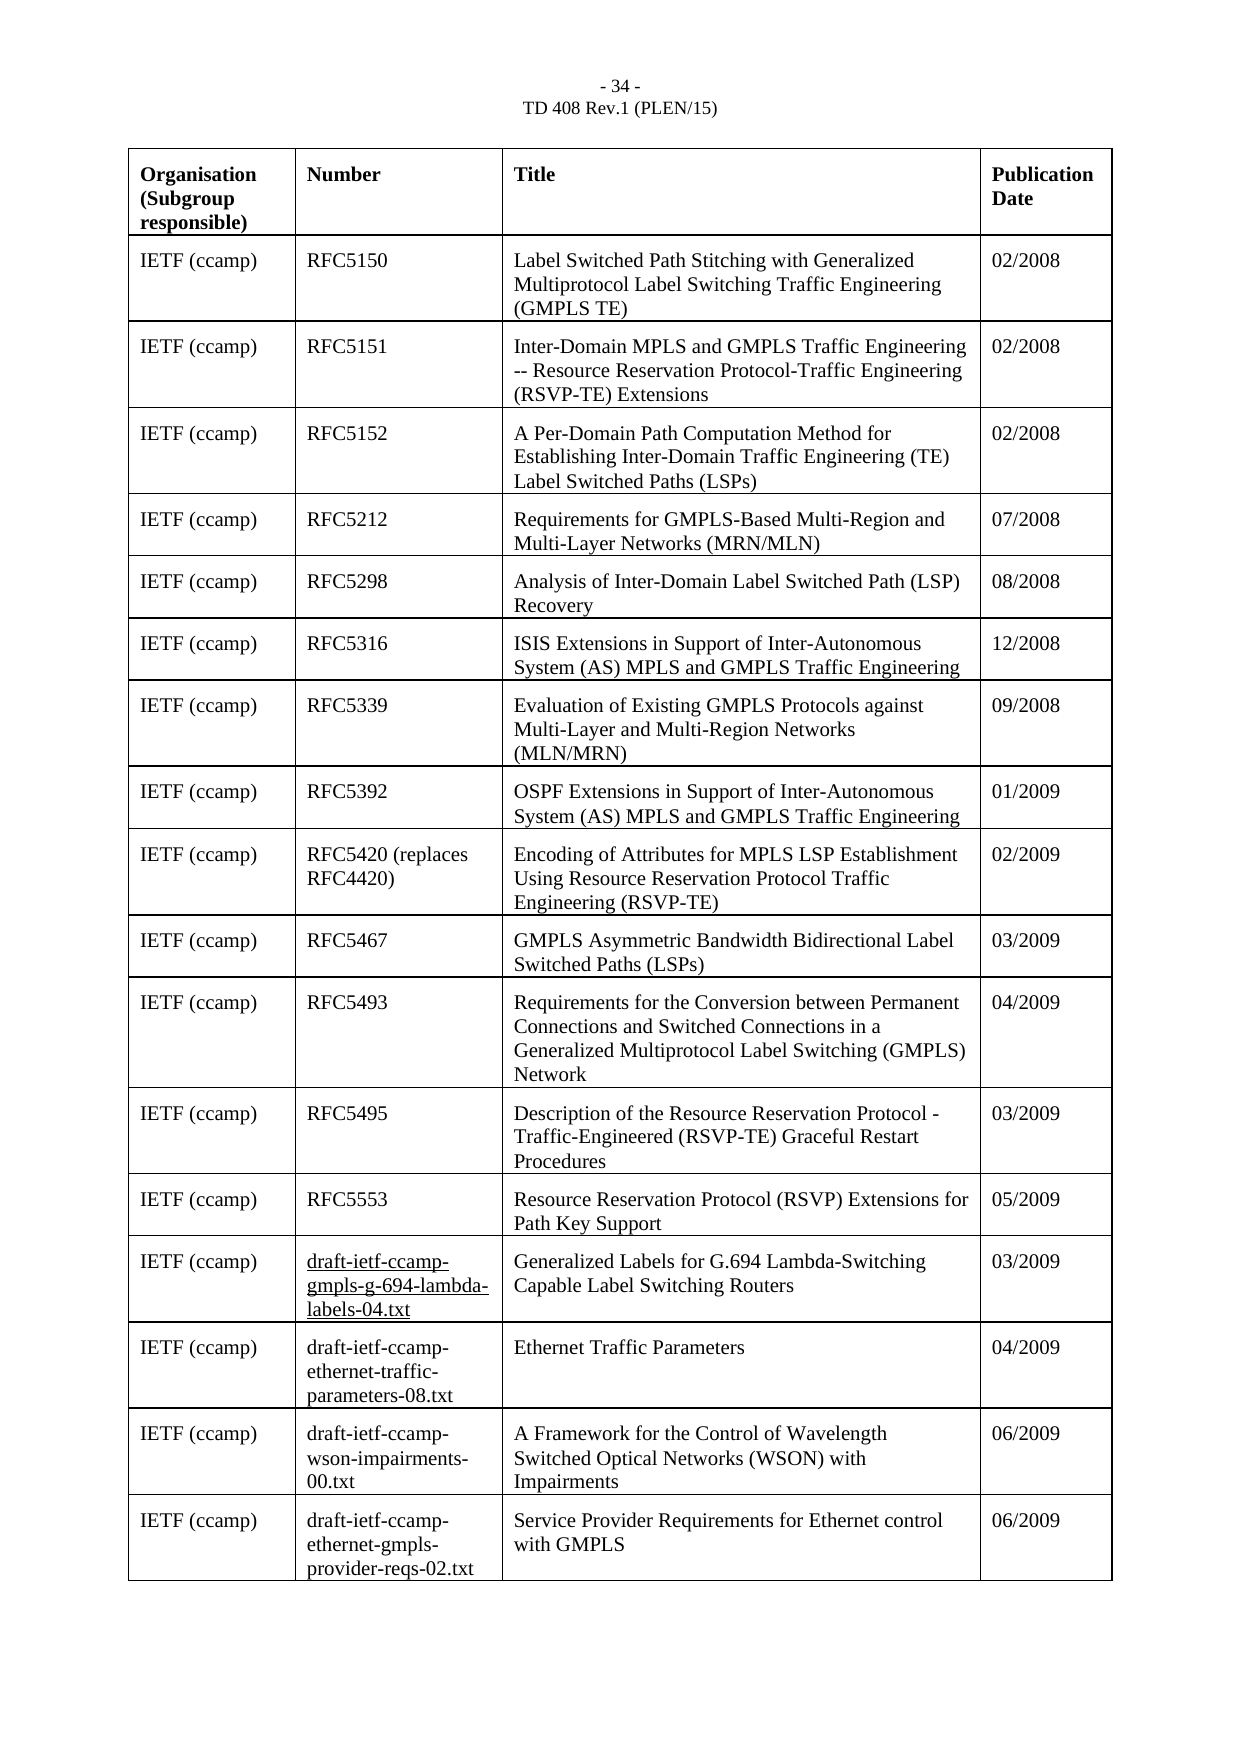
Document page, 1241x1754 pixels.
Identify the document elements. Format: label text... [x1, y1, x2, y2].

table_cell IETF (ccamp) [129, 556, 295, 617]
table_cell 08/2008 [981, 556, 1111, 617]
table_cell Requirements for the Conversion between Permanent Connections and Switched Connections in a Generalized Multiprotocol Label Switching (GMPLS) Network [503, 978, 980, 1086]
table_cell RFC5420 (replaces RFC4420) [296, 829, 502, 914]
table_cell IETF (ccamp) [129, 829, 295, 914]
table_cell IETF (ccamp) [129, 1323, 295, 1407]
table_cell 04/2009 [981, 978, 1111, 1086]
table_cell IETF (ccamp) [129, 236, 295, 320]
table_cell Label Switched Path Stitching with Generalized Multiprotocol Label Switching Traffic Engineering (GMPLS TE) [503, 236, 980, 320]
table_cell RFC5152 [296, 408, 502, 493]
table_cell IETF (ccamp) [129, 1088, 295, 1173]
table_cell 06/2009 [981, 1495, 1111, 1580]
table_cell Encoding of Attributes for MPLS LSP Establishment Using Resource Reservation Protocol Traffic Engineering (RSVP-TE) [503, 829, 980, 914]
table_cell 02/2009 [981, 829, 1111, 914]
table_cell Service Provider Requirements for Ethernet control with GMPLS [503, 1495, 980, 1580]
table_cell Inter-Domain MPLS and GMPLS Traffic Engineering -- Resource Reservation Protocol-Traffic Engineering (RSVP-TE) Extensions [503, 322, 980, 406]
table_cell IETF (ccamp) [129, 1174, 295, 1235]
table_header Organisation (Subgroup responsible) [129, 149, 295, 234]
table_cell A Per-Domain Path Computation Method for Establishing Inter-Domain Traffic Engineering (TE) Label Switched Paths (LSPs) [503, 408, 980, 493]
table_cell Requirements for GMPLS-Based Multi-Region and Multi-Layer Networks (MRN/MLN) [503, 494, 980, 555]
table_cell RFC5495 [296, 1088, 502, 1173]
table_cell IETF (ccamp) [129, 1495, 295, 1580]
table_cell Resource Reservation Protocol (RSVP) Extensions for Path Key Support [503, 1174, 980, 1235]
table_cell Generalized Labels for G.694 Lambda-Switching Capable Label Switching Routers [503, 1236, 980, 1321]
table_cell Analysis of Inter-Domain Label Switched Path (LSP) Recovery [503, 556, 980, 617]
table_cell RFC5493 [296, 978, 502, 1086]
table_cell RFC5316 [296, 619, 502, 679]
table_cell draft-ietf-ccamp-gmpls-g-694-lambda-labels-04.txt [296, 1236, 502, 1321]
table_cell Ethernet Traffic Parameters [503, 1323, 980, 1407]
table_cell IETF (ccamp) [129, 408, 295, 493]
table_cell RFC5392 [296, 767, 502, 828]
table_cell 05/2009 [981, 1174, 1111, 1235]
table_header Number [296, 149, 502, 234]
table_cell 02/2008 [981, 408, 1111, 493]
table_cell RFC5298 [296, 556, 502, 617]
table_cell RFC5553 [296, 1174, 502, 1235]
table_cell Extensions in Support of Inter-Autonomous System (AS) MPLS and GMPLS Traffic Engineering [503, 619, 980, 679]
table_cell 07/2008 [981, 494, 1111, 555]
table_cell IETF (ccamp) [129, 978, 295, 1086]
table_cell OSPF Extensions in Support of Inter-Autonomous System (AS) MPLS and GMPLS Traffic Engineering [503, 767, 980, 828]
table_cell 02/2008 [981, 236, 1111, 320]
table_cell IETF (ccamp) [129, 619, 295, 679]
table_cell 02/2008 [981, 322, 1111, 406]
table_header Publication Date [981, 149, 1111, 234]
table_cell IETF (ccamp) [129, 681, 295, 765]
table_cell 06/2009 [981, 1409, 1111, 1493]
table_cell Description of the Resource Reservation Protocol - Traffic-Engineered (RSVP-TE) Graceful Restart Procedures [503, 1088, 980, 1173]
table_cell IETF (ccamp) [129, 494, 295, 555]
table_cell Evaluation of Existing GMPLS Protocols against Multi-Layer and Multi-Region Networks (MLN/MRN) [503, 681, 980, 765]
table_cell IETF (ccamp) [129, 1409, 295, 1493]
table_cell RFC5467 [296, 916, 502, 976]
table_cell 03/2009 [981, 916, 1111, 976]
table_cell GMPLS Asymmetric Bandwidth Bidirectional Label Switched Paths (LSPs) [503, 916, 980, 976]
table_cell RFC5339 [296, 681, 502, 765]
table_cell draft-ietf-ccamp-wson-impairments-00.txt [296, 1409, 502, 1493]
table_cell 03/2009 [981, 1236, 1111, 1321]
table_cell 03/2009 [981, 1088, 1111, 1173]
table_cell IETF (ccamp) [129, 916, 295, 976]
table_cell RFC5150 [296, 236, 502, 320]
table_cell IETF (ccamp) [129, 1236, 295, 1321]
table_cell IETF (ccamp) [129, 322, 295, 406]
table_cell 12/2008 [981, 619, 1111, 679]
table_header Title [503, 149, 980, 234]
table_cell RFC5212 [296, 494, 502, 555]
table_cell A Framework for the Control of Wavelength Switched Optical Networks (WSON) with Impairments [503, 1409, 980, 1493]
table_cell 04/2009 [981, 1323, 1111, 1407]
table_cell 01/2009 [981, 767, 1111, 828]
table_cell draft-ietf-ccamp-ethernet-traffic-parameters-08.txt [296, 1323, 502, 1407]
table_cell 09/2008 [981, 681, 1111, 765]
table_cell IETF (ccamp) [129, 767, 295, 828]
table_cell RFC5151 [296, 322, 502, 406]
table_cell draft-ietf-ccamp-ethernet-gmpls-provider-reqs-02.txt [296, 1495, 502, 1580]
